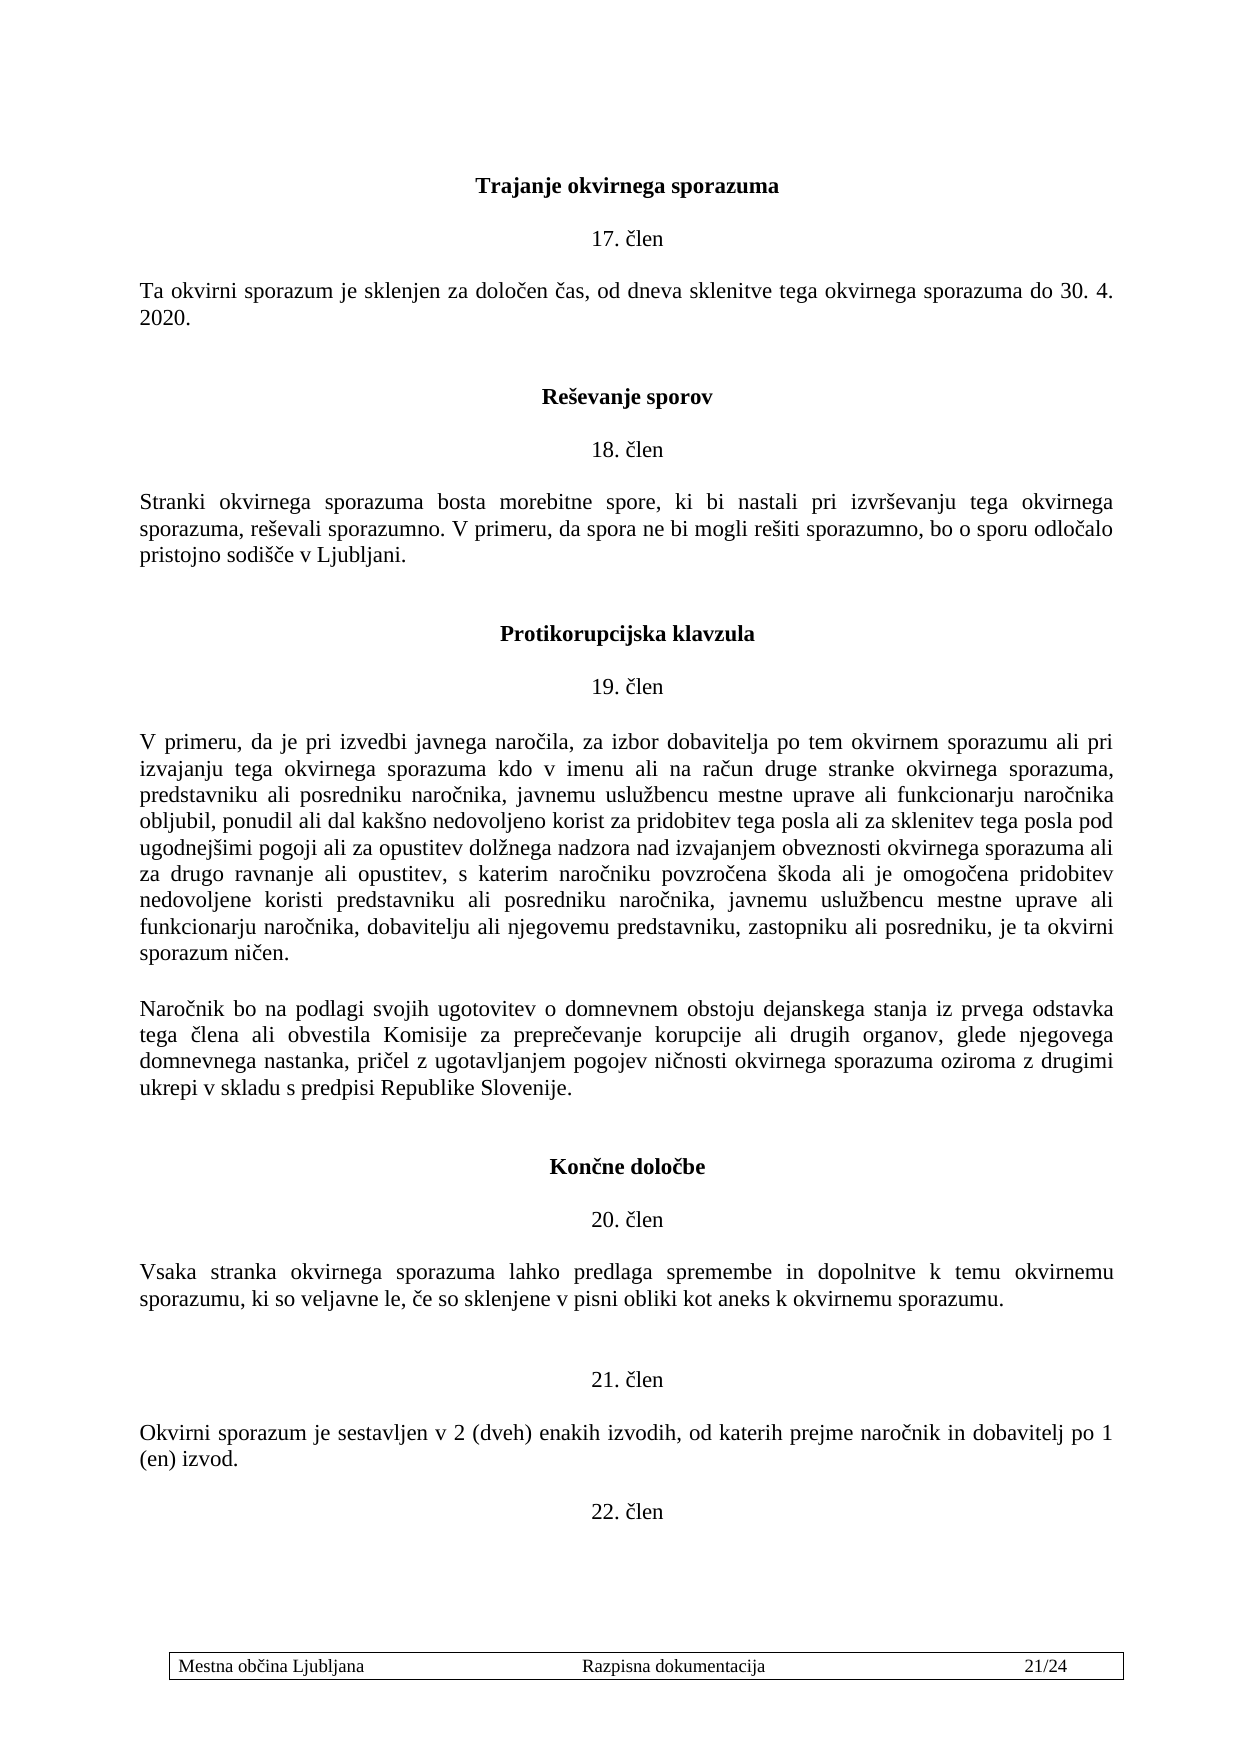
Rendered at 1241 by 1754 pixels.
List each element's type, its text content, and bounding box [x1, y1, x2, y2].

list 18. člen [139, 436, 1115, 462]
list 21. člen [139, 1366, 1115, 1392]
list Reševanje sporov [139, 383, 1115, 409]
list Protikorupcijska klavzula [139, 620, 1115, 647]
list Stranki okvirnega sporazuma bosta morebitne spore, ki bi nastali pri izvrševanju tega okvirnega sporazuma, reševali sporazumno. V primeru, da spora ne bi mogli rešiti sporazumno, bo o sporu odločalo pristojno sodišče v Ljubljani. [139, 488, 1115, 567]
list 22. člen [139, 1498, 1115, 1524]
text V primeru, da je pri izvedbi javnega naročila, za izbor dobavitelja po tem okvirnem sporazumu ali pri izvajanju tega okvirnega sporazuma kdo v imenu ali na račun druge stranke okvirnega sporazuma, predstavniku ali posredniku naročnika, javnemu uslužbencu mestne uprave ali funkcionarju naročnika obljubil, ponudil ali dal kakšno nedovoljeno korist za pridobitev tega posla ali za sklenitev tega posla pod ugodnejšimi pogoji ali za opustitev dolžnega nadzora nad izvajanjem obveznosti okvirnega sporazuma ali za drugo ravnanje ali opustitev, s katerim naročniku povzročena škoda ali je omogočena pridobitev nedovoljene koristi predstavniku ali posredniku naročnika, javnemu uslužbencu mestne uprave ali funkcionarju naročnika, dobavitelju ali njegovemu predstavniku, zastopniku ali posredniku, je ta okvirni sporazum ničen. [139, 728, 1115, 966]
list Ta okvirni sporazum je sklenjen za določen čas, od dneva sklenitve tega okvirnega sporazuma do 30. 4. 2020. [139, 278, 1115, 330]
list Okvirni sporazum je sestavljen v 2 (dveh) enakih izvodih, od katerih prejme naročnik in dobavitelj po 1 (en) izvod. [139, 1419, 1115, 1472]
list 17. člen [139, 225, 1115, 251]
list Končne določbe [139, 1153, 1115, 1179]
list Vsaka stranka okvirnega sporazuma lahko predlaga spremembe in dopolnitve k temu okvirnemu sporazumu, ki so veljavne le, če so sklenjene v pisni obliki kot aneks k okvirnemu sporazumu. [139, 1258, 1115, 1311]
list Trajanje okvirnega sporazuma [139, 172, 1115, 198]
text Naročnik bo na podlagi svojih ugotovitev o domnevnem obstoju dejanskega stanja iz prvega odstavka tega člena ali obvestila Komisije za preprečevanje korupcije ali drugih organov, glede njegovega domnevnega nastanka, pričel z ugotavljanjem pogojev ničnosti okvirnega sporazuma oziroma z drugimi ukrepi v skladu s predpisi Republike Slovenije. [139, 995, 1115, 1100]
list 19. člen [139, 673, 1115, 699]
list 20. člen [139, 1206, 1115, 1232]
